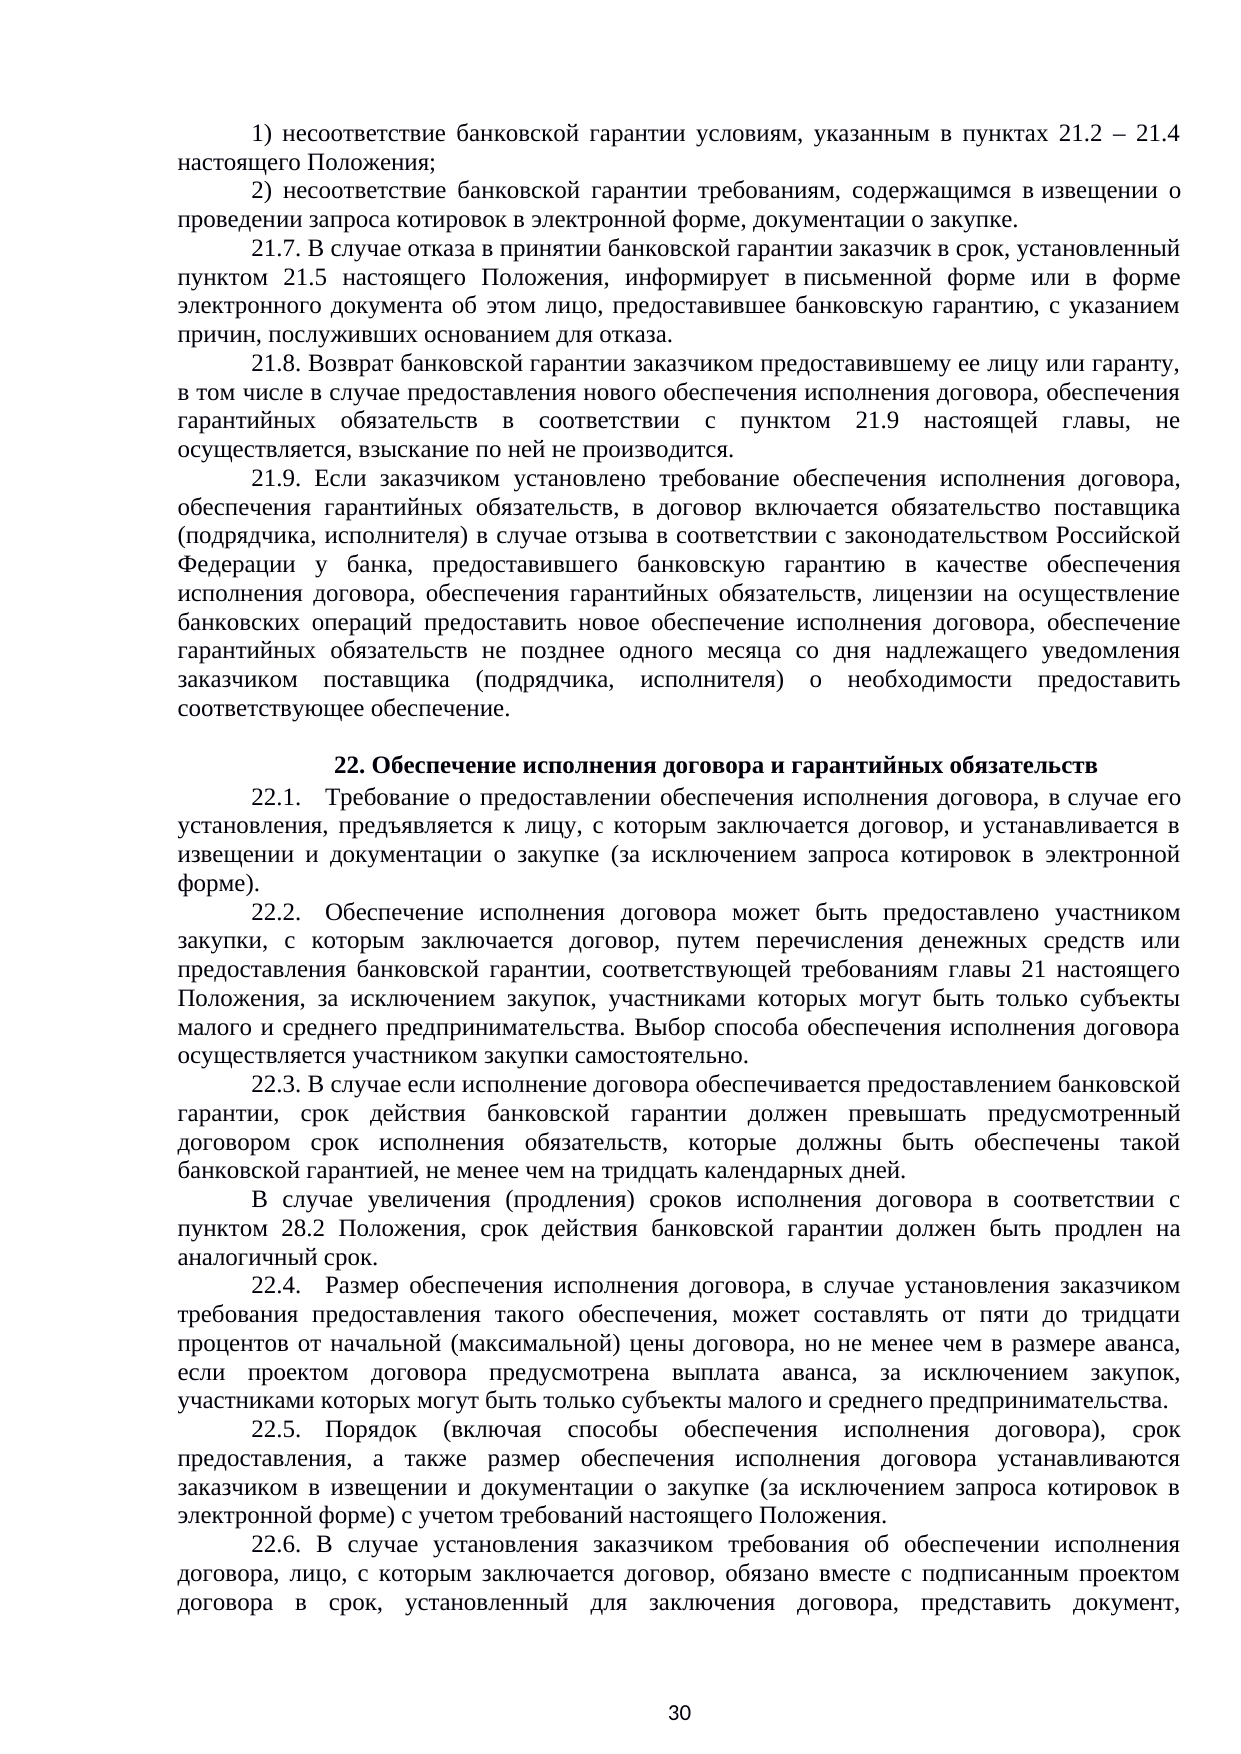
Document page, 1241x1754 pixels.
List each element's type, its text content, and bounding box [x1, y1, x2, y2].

text 22.3. В случае если исполнение договора обеспечивается предоставлением банковской гарантии, срок действия банковской гарантии должен превышать предусмотренный договором срок исполнения обязательств, которые должны быть обеспечены такой банковской гарантией, не менее чем на тридцать календарных дней. [177, 1069, 1181, 1184]
subtitle 22. Обеспечение исполнения договора и гарантийных обязательств [177, 751, 1181, 779]
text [177, 1529, 1181, 1615]
text 22.5. Порядок (включая способы обеспечения исполнения договора), срок предоставления, а также размер обеспечения исполнения договора устанавливаются заказчиком в извещении и документации о закупке (за исключением запроса котировок в электронной форме) с учетом требований настоящего Положения. [177, 1414, 1181, 1529]
text 22.1. Требование о предоставлении обеспечения исполнения договора, в случае его установления, предъявляется к лицу, с которым заключается договор, и устанавливается в извещении и документации о закупке (за исключением запроса котировок в электронной форме). [177, 782, 1181, 897]
text 1) несоответствие банковской гарантии условиям, указанным в пунктах 21.2 – 21.4 настоящего Положения; [177, 118, 1181, 176]
text 22.2. Обеспечение исполнения договора может быть предоставлено участником закупки, с которым заключается договор, путем перечисления денежных средств или предоставления банковской гарантии, соответствующей требованиям главы 21 настоящего Положения, за исключением закупок, участниками которых могут быть только субъекты малого и среднего предпринимательства. Выбор способа обеспечения исполнения договора осуществляется участником закупки самостоятельно. [177, 897, 1181, 1069]
text В случае увеличения (продления) сроков исполнения договора в соответствии с пунктом 28.2 Положения, срок действия банковской гарантии должен быть продлен на аналогичный срок. [177, 1184, 1181, 1270]
text 22.4. Размер обеспечения исполнения договора, в случае установления заказчиком требования предоставления такого обеспечения, может составлять от пяти до тридцати процентов от начальной (максимальной) цены договора, но не менее чем в размере аванса, если проектом договора предусмотрена выплата аванса, за исключением закупок, участниками которых могут быть только субъекты малого и среднего предпринимательства. [177, 1270, 1181, 1414]
text 21.8. Возврат банковской гарантии заказчиком предоставившему ее лицу или гаранту, в том числе в случае предоставления нового обеспечения исполнения договора, обеспечения гарантийных обязательств в соответствии с пунктом 21.9 настоящей главы, не осуществляется, взыскание по ней не производится. [177, 348, 1181, 463]
text 2) несоответствие банковской гарантии требованиям, содержащимся в извещении о проведении запроса котировок в электронной форме, документации о закупке. [177, 176, 1181, 233]
text 21.9. Если заказчиком установлено требование обеспечения исполнения договора, обеспечения гарантийных обязательств, в договор включается обязательство поставщика (подрядчика, исполнителя) в случае отзыва в соответствии с законодательством Российской Федерации у банка, предоставившего банковскую гарантию в качестве обеспечения исполнения договора, обеспечения гарантийных обязательств, лицензии на осуществление банковских операций предоставить новое обеспечение исполнения договора, обеспечение гарантийных обязательств не позднее одного месяца со дня надлежащего уведомления заказчиком поставщика (подрядчика, исполнителя) о необходимости предоставить соответствующее обеспечение. [177, 463, 1181, 722]
text 21.7. В случае отказа в принятии банковской гарантии заказчик в срок, установленный пунктом 21.5 настоящего Положения, информирует в письменной форме или в форме электронного документа об этом лицо, предоставившее банковскую гарантию, с указанием причин, послуживших основанием для отказа. [177, 233, 1181, 348]
